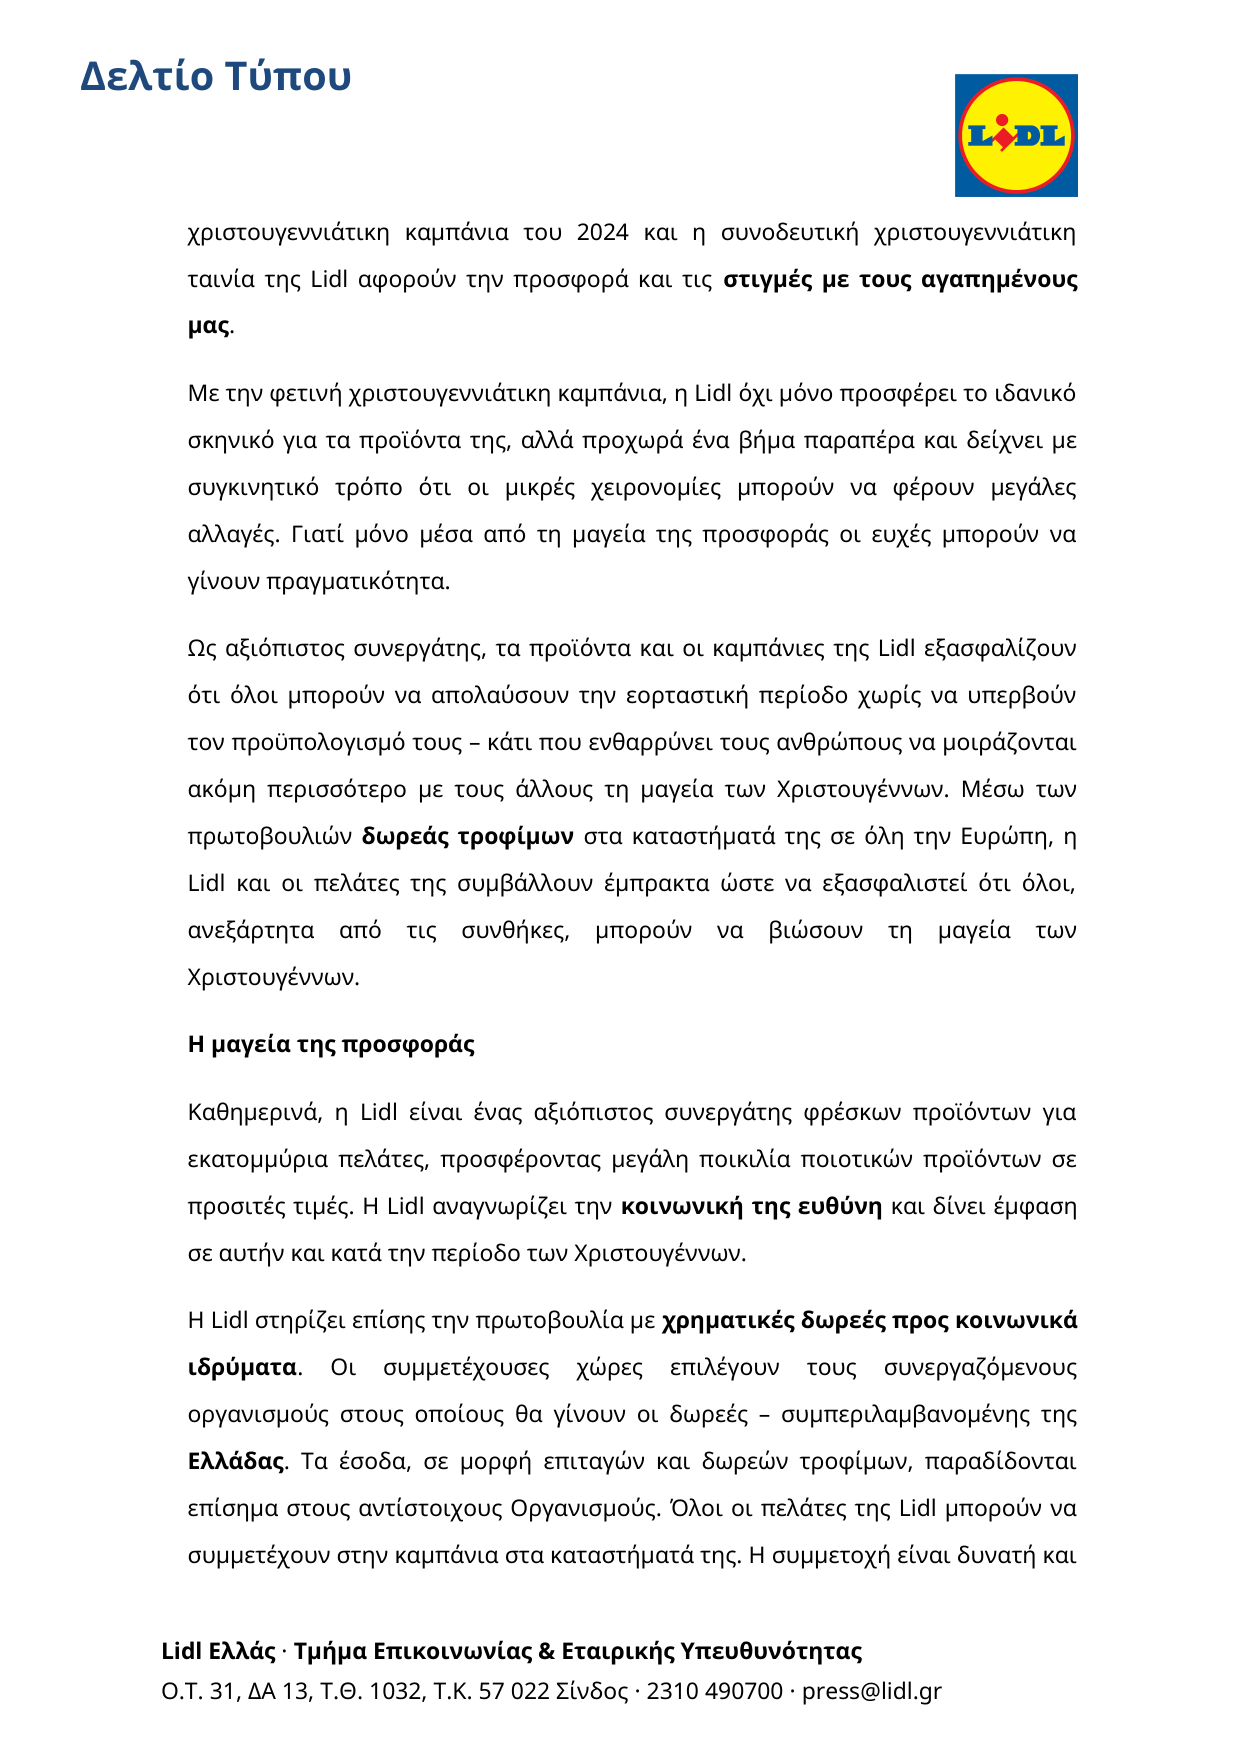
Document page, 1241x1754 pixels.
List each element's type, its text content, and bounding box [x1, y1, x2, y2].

text Καθημερινά, η Lidl είναι ένας αξιόπιστος συνεργάτης φρέσκων προϊόντων για εκατομμύρια πελάτες, προσφέροντας μεγάλη ποικιλία ποιοτικών προϊόντων σε προσιτές τιμές. Η Lidl αναγνωρίζει την κοινωνική της ευθύνη και δίνει έμφαση σε αυτήν και κατά την περίοδο των Χριστουγέννων. [187, 1096, 1078, 1268]
text Ως αξιόπιστος συνεργάτης, τα προϊόντα και οι καμπάνιες της Lidl εξασφαλίζουν ότι όλοι μπορούν να απολαύσουν την εορταστική περίοδο χωρίς να υπερβούν τον προϋπολογισμό τους – κάτι που ενθαρρύνει τους ανθρώπους να μοιράζονται ακόμη περισσότερο με τους άλλους τη μαγεία των Χριστουγέννων. Μέσω των πρωτοβουλιών δωρεάς τροφίμων στα καταστήματά της σε όλη την Ευρώπη, η Lidl και οι πελάτες της συμβάλλουν έμπρακτα ώστε να εξασφαλιστεί ότι όλοι, ανεξάρτητα από τις συνθήκες, μπορούν να βιώσουν τη μαγεία των Χριστουγέννων. [187, 632, 1078, 992]
picture [954, 73, 1078, 198]
text Η μαγεία της προσφοράς [187, 1028, 1078, 1059]
text Με την φετινή χριστουγεννιάτικη καμπάνια, η Lidl όχι μόνο προσφέρει το ιδανικό σκηνικό για τα προϊόντα της, αλλά προχωρά ένα βήμα παραπέρα και δείχνει με συγκινητικό τρόπο ότι οι μικρές χειρονομίες μπορούν να φέρουν μεγάλες αλλαγές. Γιατί μόνο μέσα από τη μαγεία της προσφοράς οι ευχές μπορούν να γίνουν πραγματικότητα. [187, 377, 1078, 596]
